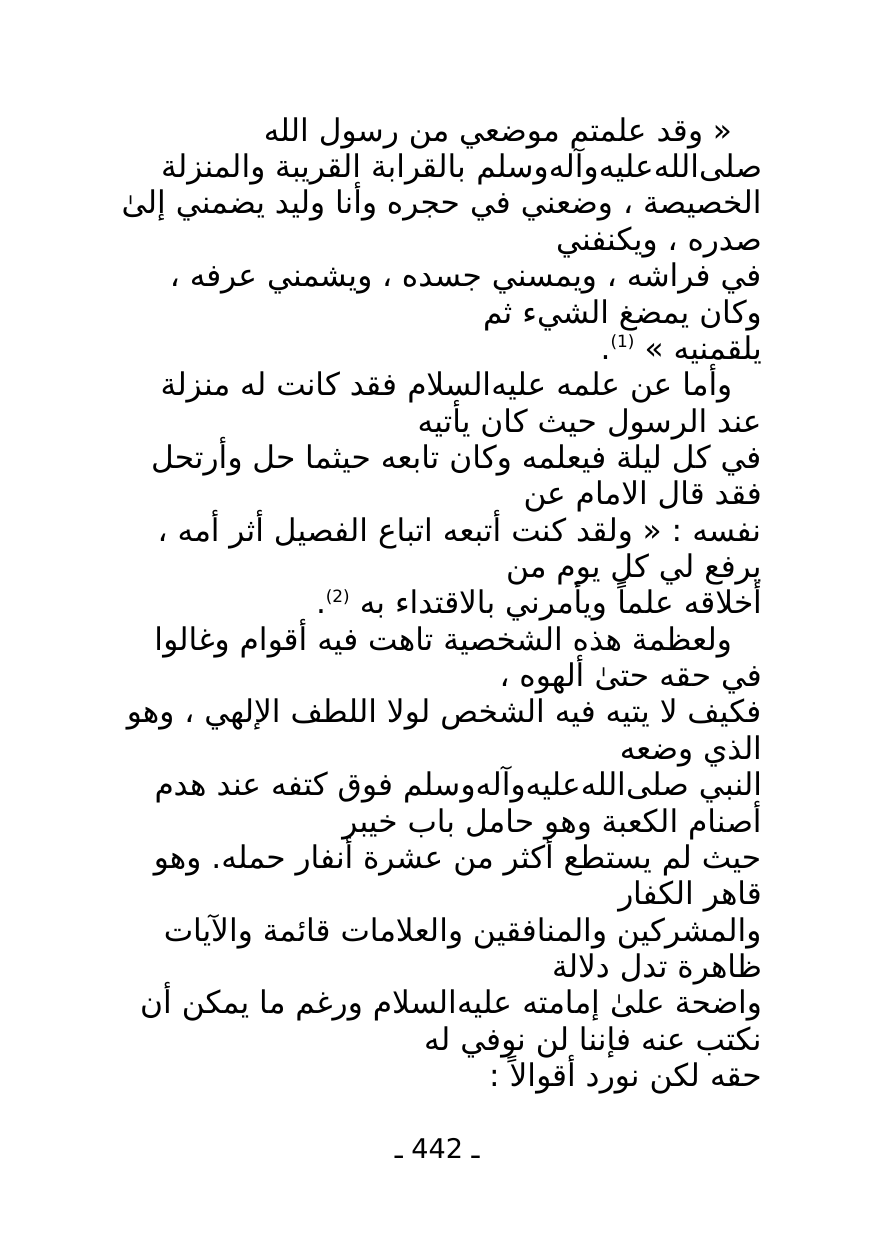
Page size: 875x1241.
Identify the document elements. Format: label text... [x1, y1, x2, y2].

text ولعظمة هذه الشخصية تاهت فيه أقوام وغالوا في حقه حتىٰ ألهوه ، فكيف لا يتيه فيه الشخص لولا اللطف الإلهي ، وهو الذي وضعه النبي صلى‌الله‌عليه‌وآله‌وسلم فوق كتفه عند هدم أصنام الكعبة وهو حامل باب خيبر حيث لم يستطع أكثر من عشرة أنفار حمله. وهو قاهر الكفار والمشركين والمنافقين والعلامات قائمة والآيات ظاهرة تدل دلالة واضحة علىٰ إمامته عليه‌السلام ورغم ما يمكن أن نكتب عنه فإننا لن نوفي له حقه لكن نورد أقوالاً : [112, 621, 762, 1094]
text « وقد علمتم موضعي من رسول الله صلى‌الله‌عليه‌وآله‌وسلم بالقرابة القريبة والمنزلة الخصيصة ، وضعني في حجره وأنا وليد يضمني إلىٰ صدره ، ويكنفني في فراشه ، ويمسني جسده ، ويشمني عرفه ، وكان يمضغ الشيء ثم يلقمنيه » (1). [112, 112, 762, 367]
text وأما عن علمه عليه‌السلام فقد كانت له منزلة عند الرسول حيث كان يأتيه في كل ليلة فيعلمه وكان تابعه حيثما حل وأرتحل فقد قال الامام عن نفسه : « ولقد كنت أتبعه اتباع الفصيل أثر أمه ، يرفع لي كل يوم من أخلاقه علماً ويأمرني بالاقتداء به (2). [112, 367, 762, 621]
